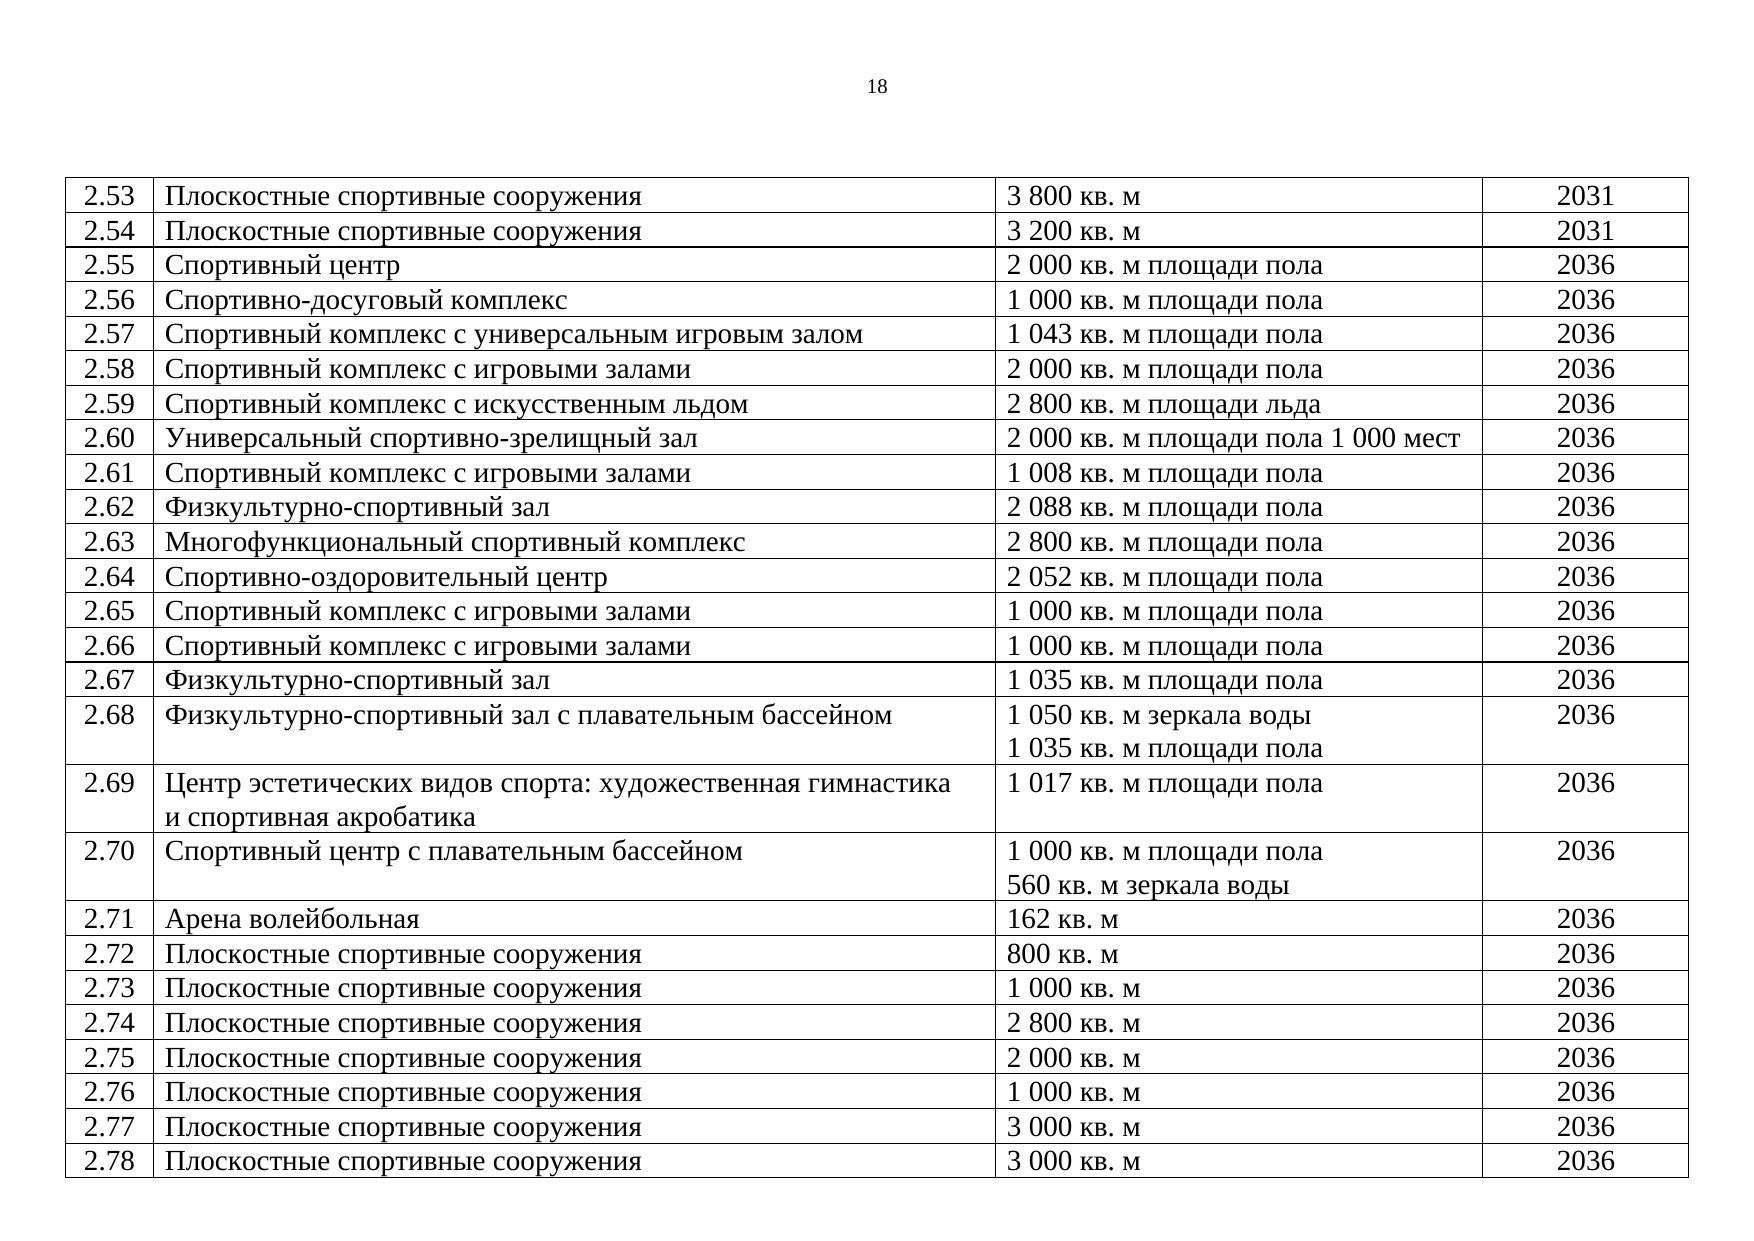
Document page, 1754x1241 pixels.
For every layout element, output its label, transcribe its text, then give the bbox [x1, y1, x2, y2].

table_cell 2.55 [66, 248, 153, 281]
table_cell 2.53 [66, 178, 153, 212]
table_cell 2036 [1483, 420, 1688, 454]
table_cell 2036 [1483, 628, 1688, 661]
table_cell 2 000 кв. м площади пола [996, 248, 1482, 281]
table_cell 2.65 [66, 593, 153, 627]
table_cell 2.72 [66, 936, 153, 969]
table_cell 2036 [1483, 490, 1688, 523]
table_cell Спортивный комплекс с игровыми залами [154, 351, 995, 385]
table_cell 2036 [1483, 559, 1688, 592]
table_cell 2.75 [66, 1040, 153, 1073]
table_cell 1 000 кв. м площади пола 560 кв. м зеркала воды [996, 833, 1482, 900]
table_cell 2036 [1483, 455, 1688, 488]
table_cell 2.76 [66, 1074, 153, 1108]
table_cell Арена волейбольная [154, 901, 995, 935]
table_cell 3 800 кв. м [996, 178, 1482, 212]
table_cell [154, 1109, 995, 1142]
table_cell 2.77 [66, 1109, 153, 1142]
table_cell 2.66 [66, 628, 153, 661]
table_cell 2036 [1483, 971, 1688, 1004]
table_cell 1 035 кв. м площади пола [996, 663, 1482, 696]
table_cell 2.70 [66, 833, 153, 900]
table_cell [154, 178, 995, 212]
table_cell 2 800 кв. м [996, 1005, 1482, 1039]
table_cell Плоскостные спортивные сооружения [154, 1005, 995, 1039]
table_cell 2.71 [66, 901, 153, 935]
table_cell 162 кв. м [996, 901, 1482, 935]
table_cell 2036 [1483, 351, 1688, 385]
table_cell 2.54 [66, 213, 153, 246]
table_cell 2 000 кв. м [996, 1040, 1482, 1073]
table_cell 2036 [1483, 833, 1688, 900]
table_cell Физкультурно-спортивный зал [154, 663, 995, 696]
table_cell 2036 [1483, 1005, 1688, 1039]
table_cell Физкультурно-спортивный зал с плавательным бассейном [154, 697, 995, 764]
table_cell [154, 1144, 995, 1177]
table_cell Плоскостные спортивные сооружения [154, 213, 995, 246]
table_cell Спортивный центр с плавательным бассейном [154, 833, 995, 900]
table_cell 2036 [1483, 1109, 1688, 1142]
table_cell 2036 [1483, 1040, 1688, 1073]
table_cell 2.58 [66, 351, 153, 385]
table_cell 2.57 [66, 317, 153, 350]
table_cell 2.78 [66, 1144, 153, 1177]
table_cell 2036 [1483, 1144, 1688, 1177]
table_cell 2036 [1483, 1074, 1688, 1108]
table_cell 2.68 [66, 697, 153, 764]
table_cell 2.73 [66, 971, 153, 1004]
table_cell Спортивно-оздоровительный центр [154, 559, 995, 592]
table_cell 1 043 кв. м площади пола [996, 317, 1482, 350]
table_cell 2036 [1483, 936, 1688, 969]
table_cell Плоскостные спортивные сооружения [154, 971, 995, 1004]
table_cell 2 052 кв. м площади пола [996, 559, 1482, 592]
table_cell 1 000 кв. м площади пола [996, 593, 1482, 627]
table_cell 1 000 кв. м [996, 1074, 1482, 1108]
table_cell 3 000 кв. м [996, 1109, 1482, 1142]
table_cell 2036 [1483, 524, 1688, 558]
table_cell 3 200 кв. м [996, 213, 1482, 246]
table_cell 2 000 кв. м площади пола [996, 351, 1482, 385]
table_cell 1 000 кв. м площади пола [996, 282, 1482, 316]
table_cell 2 800 кв. м площади льда [996, 386, 1482, 419]
table_cell 1 000 кв. м [996, 971, 1482, 1004]
table_cell 2036 [1483, 386, 1688, 419]
table_cell Спортивный комплекс с игровыми залами [154, 593, 995, 627]
table_cell 2.74 [66, 1005, 153, 1039]
table_cell Спортивный комплекс с искусственным льдом [154, 386, 995, 419]
table_cell 2036 [1483, 765, 1688, 832]
table_cell 2036 [1483, 901, 1688, 935]
table_cell 3 000 кв. м [996, 1144, 1482, 1177]
table_cell 2.61 [66, 455, 153, 488]
table_cell 2.67 [66, 663, 153, 696]
table_cell 1 008 кв. м площади пола [996, 455, 1482, 488]
table_cell Универсальный спортивно-зрелищный зал [154, 420, 995, 454]
table_cell 1 000 кв. м площади пола [996, 628, 1482, 661]
table_cell 2 088 кв. м площади пола [996, 490, 1482, 523]
table_cell 1 050 кв. м зеркала воды 1 035 кв. м площади пола [996, 697, 1482, 764]
table_cell Спортивный комплекс с игровыми залами [154, 628, 995, 661]
table_cell Плоскостные спортивные сооружения [154, 1074, 995, 1108]
table_cell Спортивный центр [154, 248, 995, 281]
table_cell 2036 [1483, 593, 1688, 627]
table_cell 1 017 кв. м площади пола [996, 765, 1482, 832]
table_cell 2 800 кв. м площади пола [996, 524, 1482, 558]
table_cell Физкультурно-спортивный зал [154, 490, 995, 523]
table_cell 2036 [1483, 697, 1688, 764]
table_cell 2.56 [66, 282, 153, 316]
table_cell Спортивный комплекс с игровыми залами [154, 455, 995, 488]
table_cell Плоскостные спортивные сооружения [154, 936, 995, 969]
table_cell 2036 [1483, 282, 1688, 316]
table_cell Спортивно-досуговый комплекс [154, 282, 995, 316]
table_cell 2.63 [66, 524, 153, 558]
table_cell 2 000 кв. м площади пола 1 000 мест [996, 420, 1482, 454]
table_cell Плоскостные спортивные сооружения [154, 1040, 995, 1073]
table_cell 2.59 [66, 386, 153, 419]
table_cell 2.69 [66, 765, 153, 832]
table_cell Многофункциональный спортивный комплекс [154, 524, 995, 558]
table_cell 2.64 [66, 559, 153, 592]
table_cell 800 кв. м [996, 936, 1482, 969]
table_cell 2.60 [66, 420, 153, 454]
table_cell 2031 [1483, 213, 1688, 246]
table_cell 2.62 [66, 490, 153, 523]
table_cell 2036 [1483, 663, 1688, 696]
table_cell 2036 [1483, 317, 1688, 350]
table_cell Центр эстетических видов спорта: художественная гимнастика и спортивная акробатика [154, 765, 995, 832]
table_cell 2031 [1483, 178, 1688, 212]
table_cell Спортивный комплекс с универсальным игровым залом [154, 317, 995, 350]
table_cell 2036 [1483, 248, 1688, 281]
